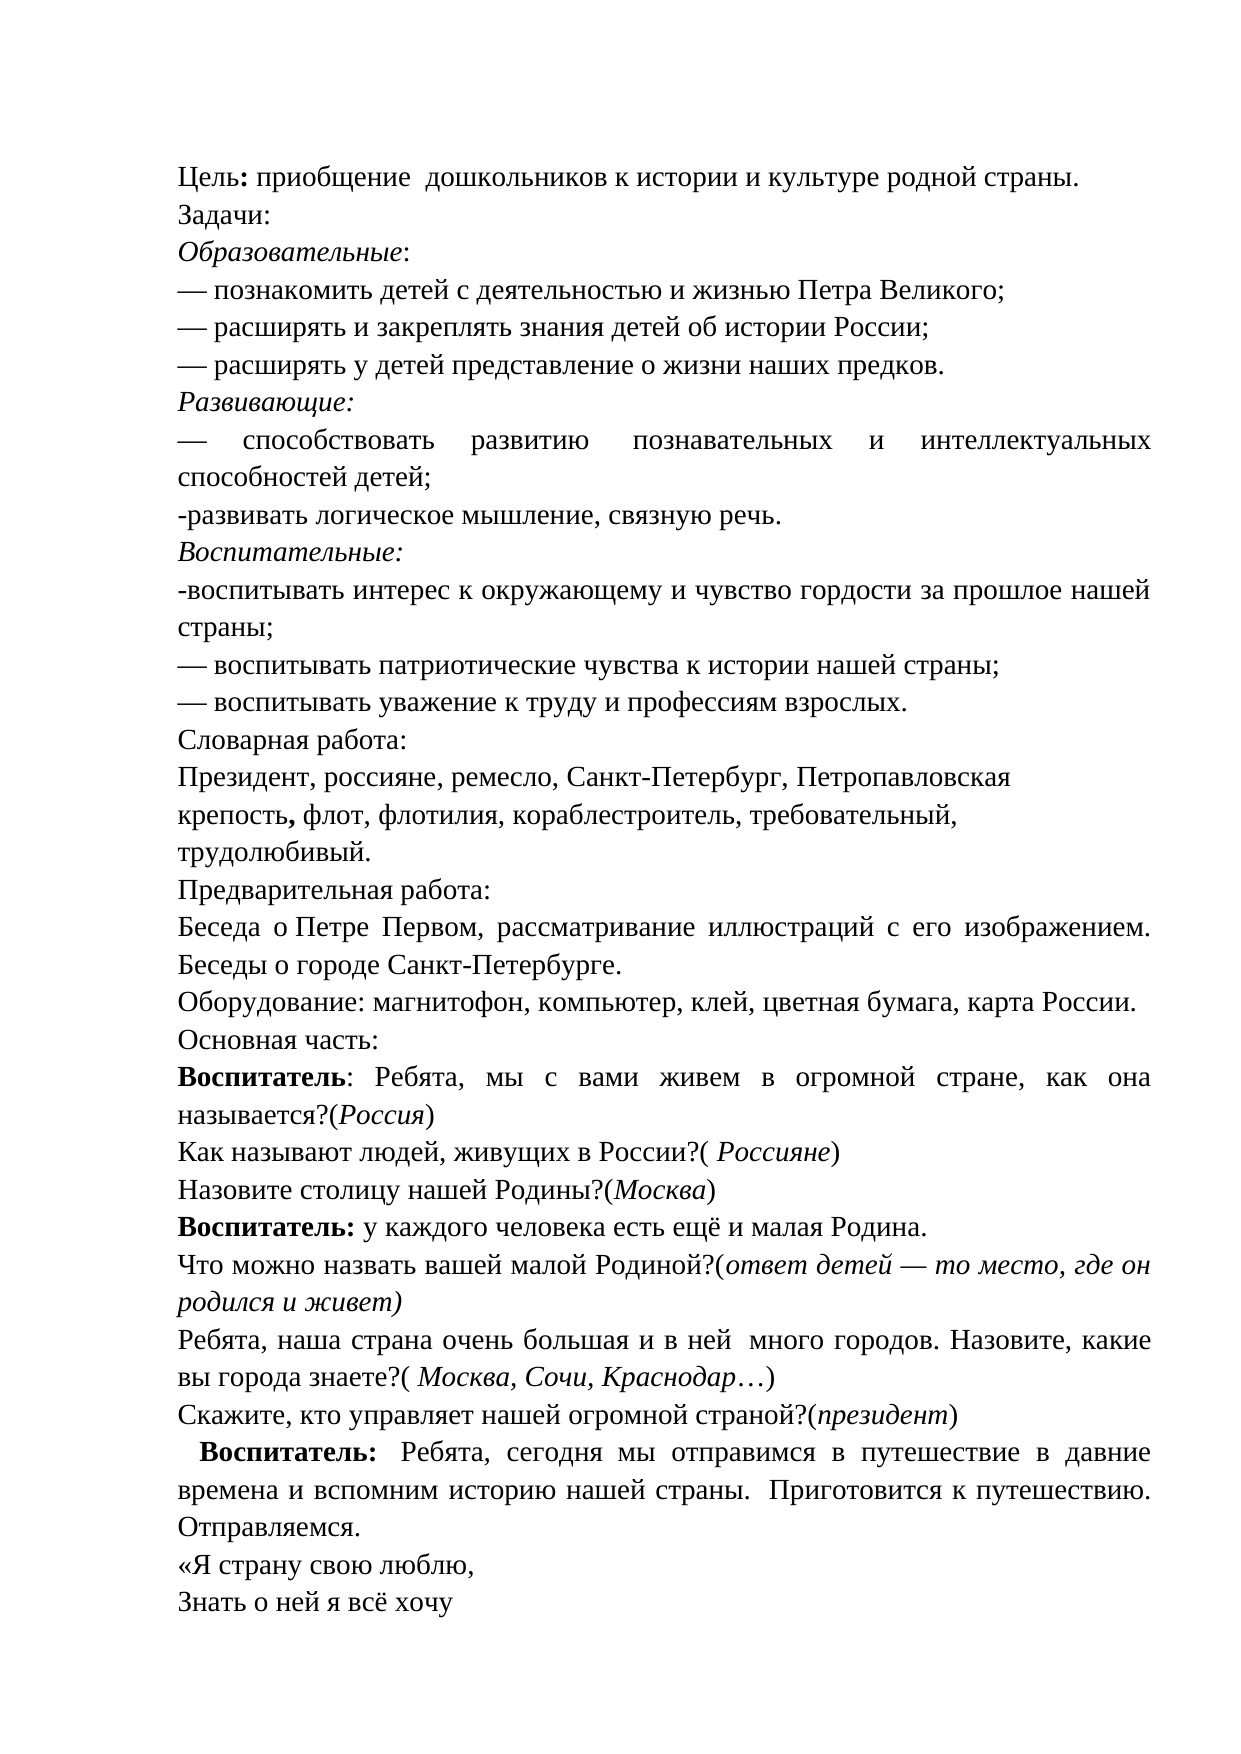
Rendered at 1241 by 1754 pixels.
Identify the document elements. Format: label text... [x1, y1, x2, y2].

text Цель: приобщение дошкольников к истории и культуре родной страны. [177, 156, 1152, 193]
text — расширять и закреплять знания детей об истории России; [177, 306, 1152, 343]
text — воспитывать уважение к труду и профессиям взрослых. [177, 681, 1152, 718]
text Воспитатель: у каждого человека есть ещё и малая Родина. [177, 1206, 1152, 1243]
text Назовите столицу нашей Родины?(Москва) [177, 1168, 1152, 1206]
text Воспитательные: [177, 531, 1152, 568]
text Президент, россияне, ремесло, Санкт-Петербург, Петропавловская крепость, флот, флотилия, кораблестроитель, требовательный, трудолюбивый. [177, 756, 1152, 868]
text Оборудование: магнитофон, компьютер, клей, цветная бумага, карта России. [177, 981, 1152, 1018]
text — познакомить детей с деятельностью и жизнью Петра Великого; [177, 268, 1152, 306]
text -воспитывать интерес к окружающему и чувство гордости за прошлое нашей страны; [177, 568, 1152, 643]
text Как называют людей, живущих в России?( Россияне) [177, 1131, 1152, 1168]
text Основная часть: [177, 1018, 1152, 1056]
text Знать о ней я всё хочу [177, 1581, 1152, 1618]
text Беседа о Петре Первом, рассматривание иллюстраций с его изображением. Беседы о городе Санкт-Петербурге. [177, 906, 1152, 981]
text «Я страну свою люблю, [177, 1543, 1152, 1581]
text Воспитатель: Ребята, сегодня мы отправимся в путешествие в давние времена и вспомним историю нашей страны. Приготовится к путешествию. Отправляемся. [177, 1431, 1152, 1543]
text Словарная работа: [177, 718, 1152, 756]
text — способствовать развитию познавательных и интеллектуальных способностей детей; [177, 418, 1152, 493]
text Воспитатель: Ребята, мы с вами живем в огромной стране, как она называется?(Россия) [177, 1056, 1152, 1131]
text Развивающие: [177, 381, 1152, 418]
text — воспитывать патриотические чувства к истории нашей страны; [177, 643, 1152, 681]
text Что можно назвать вашей малой Родиной?(ответ детей — то место, где он родился и живет) [177, 1243, 1152, 1318]
text Задачи: [177, 193, 1152, 231]
text -развивать логическое мышление, связную речь. [177, 493, 1152, 531]
text Образовательные: [177, 231, 1152, 268]
text — расширять у детей представление о жизни наших предков. [177, 343, 1152, 381]
text Предварительная работа: [177, 868, 1152, 906]
text Скажите, кто управляет нашей огромной страной?(президент) [177, 1393, 1152, 1431]
text Ребята, наша страна очень большая и в ней много городов. Назовите, какие вы города знаете?( Москва, Сочи, Краснодар…) [177, 1318, 1152, 1393]
